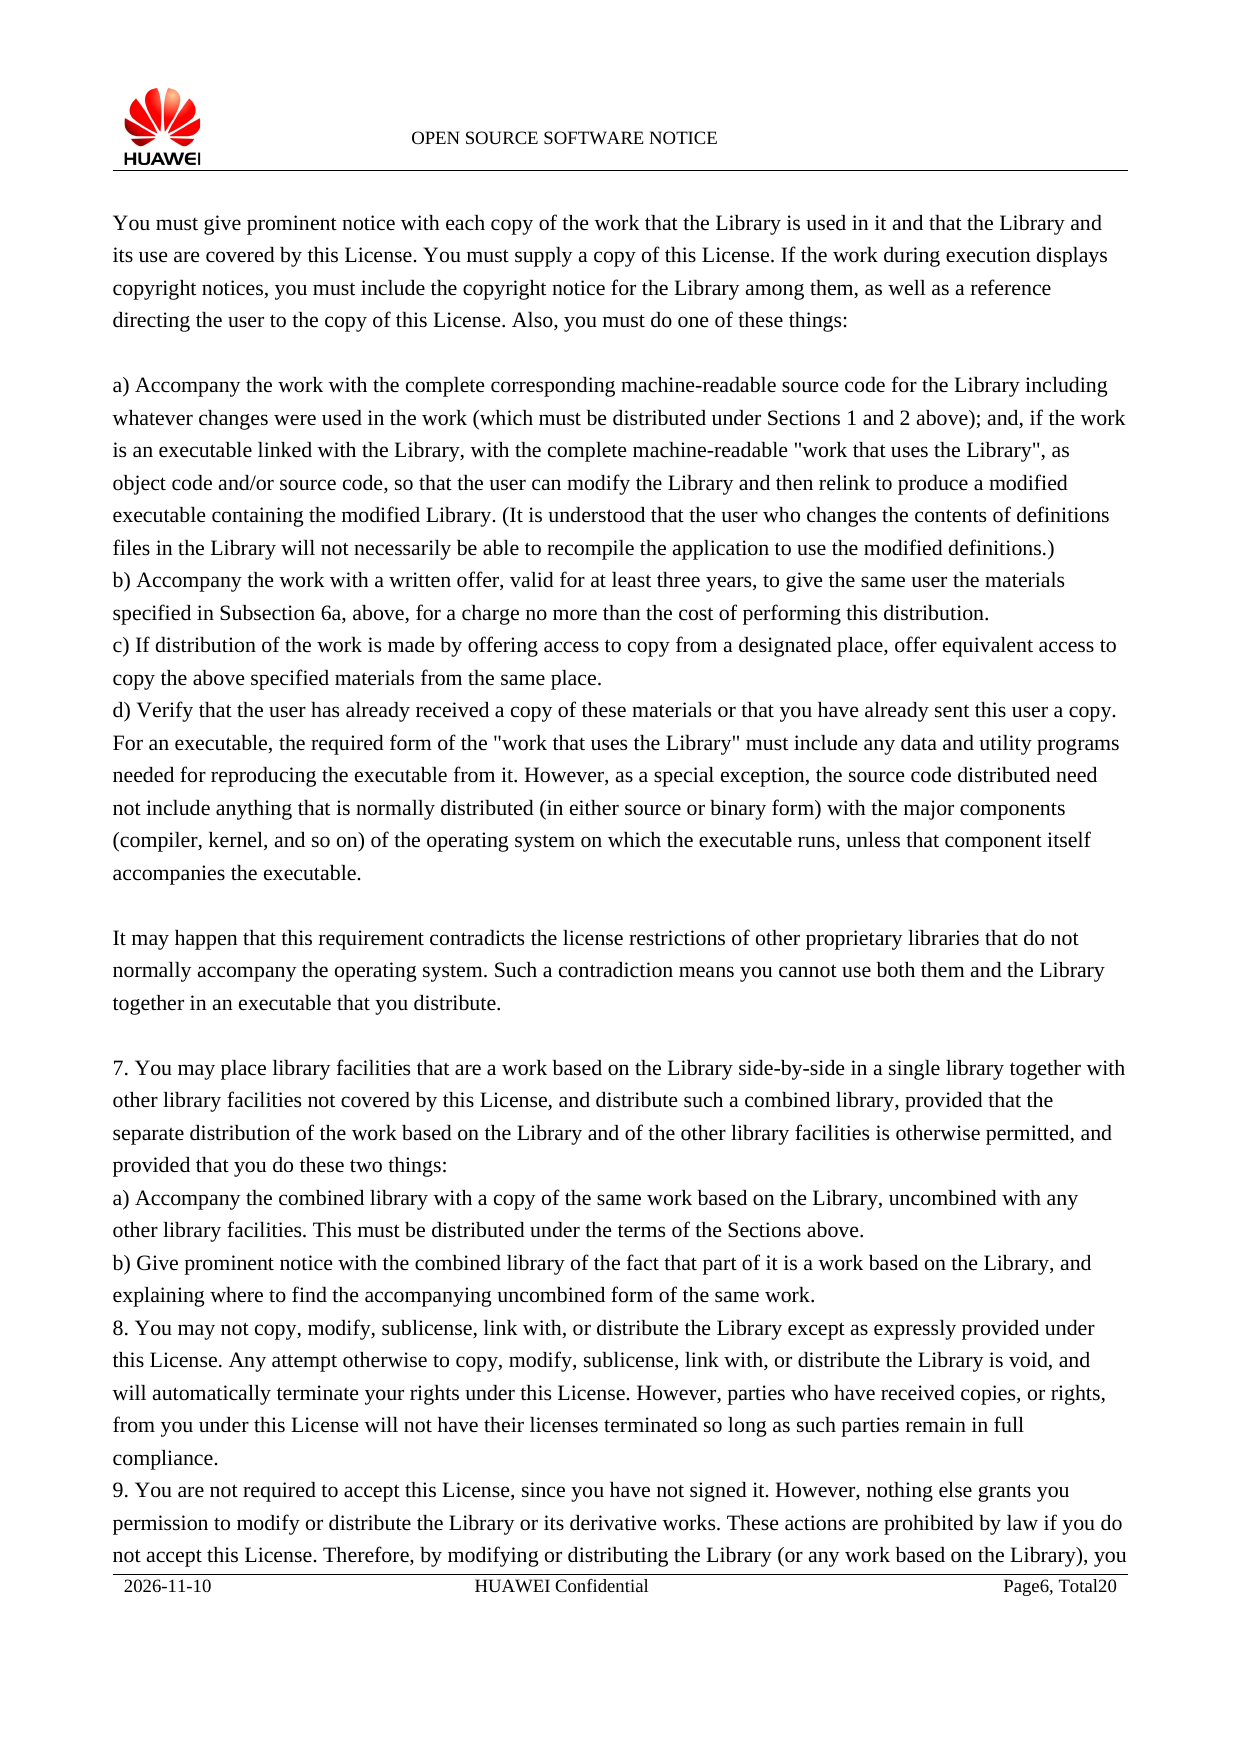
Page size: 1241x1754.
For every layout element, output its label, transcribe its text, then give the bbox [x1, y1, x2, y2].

text b) Give prominent notice with the combined library of the fact that part of it is a work based on the Library, and explaining where to find the accompanying uncombined form of the same work. [112, 1246, 1128, 1311]
text For an executable, the required form of the "work that uses the Library" must include any data and utility programs needed for reproducing the executable from it. However, as a special exception, the source code distributed need not include anything that is normally distributed (in either source or binary form) with the major components (compiler, kernel, and so on) of the operating system on which the executable runs, unless that component itself accompanies the executable. [112, 726, 1128, 889]
text c) If distribution of the work is made by offering access to copy from a designated place, offer equivalent access to copy the above specified materials from the same place. [112, 629, 1128, 694]
text 7. You may place library facilities that are a work based on the Library side-by-side in a single library together with other library facilities not covered by this License, and distribute such a combined library, provided that the separate distribution of the work based on the Library and of the other library facilities is otherwise permitted, and provided that you do these two things: [112, 1051, 1128, 1181]
text a) Accompany the combined library with a copy of the same work based on the Library, uncombined with any other library facilities. This must be distributed under the terms of the Sections above. [112, 1181, 1128, 1246]
text You must give prominent notice with each copy of the work that the Library is used in it and that the Library and its use are covered by this License. You must supply a copy of this License. If the work during execution displays copyright notices, you must include the copyright notice for the Library among them, as well as a reference directing the user to the copy of this License. Also, you must do one of these things: [112, 206, 1128, 336]
picture [124, 88, 201, 165]
text d) Verify that the user has already received a copy of these materials or that you have already sent this user a copy. [112, 694, 1128, 726]
text a) Accompany the work with the complete corresponding machine-readable source code for the Library including whatever changes were used in the work (which must be distributed under Sections 1 and 2 above); and, if the work is an executable linked with the Library, with the complete machine-readable "work that uses the Library", as object code and/or source code, so that the user can modify the Library and then relink to produce a modified executable containing the modified Library. (It is understood that the user who changes the contents of definitions files in the Library will not necessarily be able to recompile the application to use the modified definitions.) [112, 369, 1128, 564]
text It may happen that this requirement contradicts the license restrictions of other proprietary libraries that do not normally accompany the operating system. Such a contradiction means you cannot use both them and the Library together in an executable that you distribute. [112, 921, 1128, 1019]
text b) Accompany the work with a written offer, valid for at least three years, to give the same user the materials specified in Subsection 6a, above, for a charge no more than the cost of performing this distribution. [112, 564, 1128, 629]
text 8. You may not copy, modify, sublicense, link with, or distribute the Library except as expressly provided under this License. Any attempt otherwise to copy, modify, sublicense, link with, or distribute the Library is void, and will automatically terminate your rights under this License. However, parties who have received copies, or rights, from you under this License will not have their licenses terminated so long as such parties remain in full compliance. [112, 1311, 1128, 1474]
